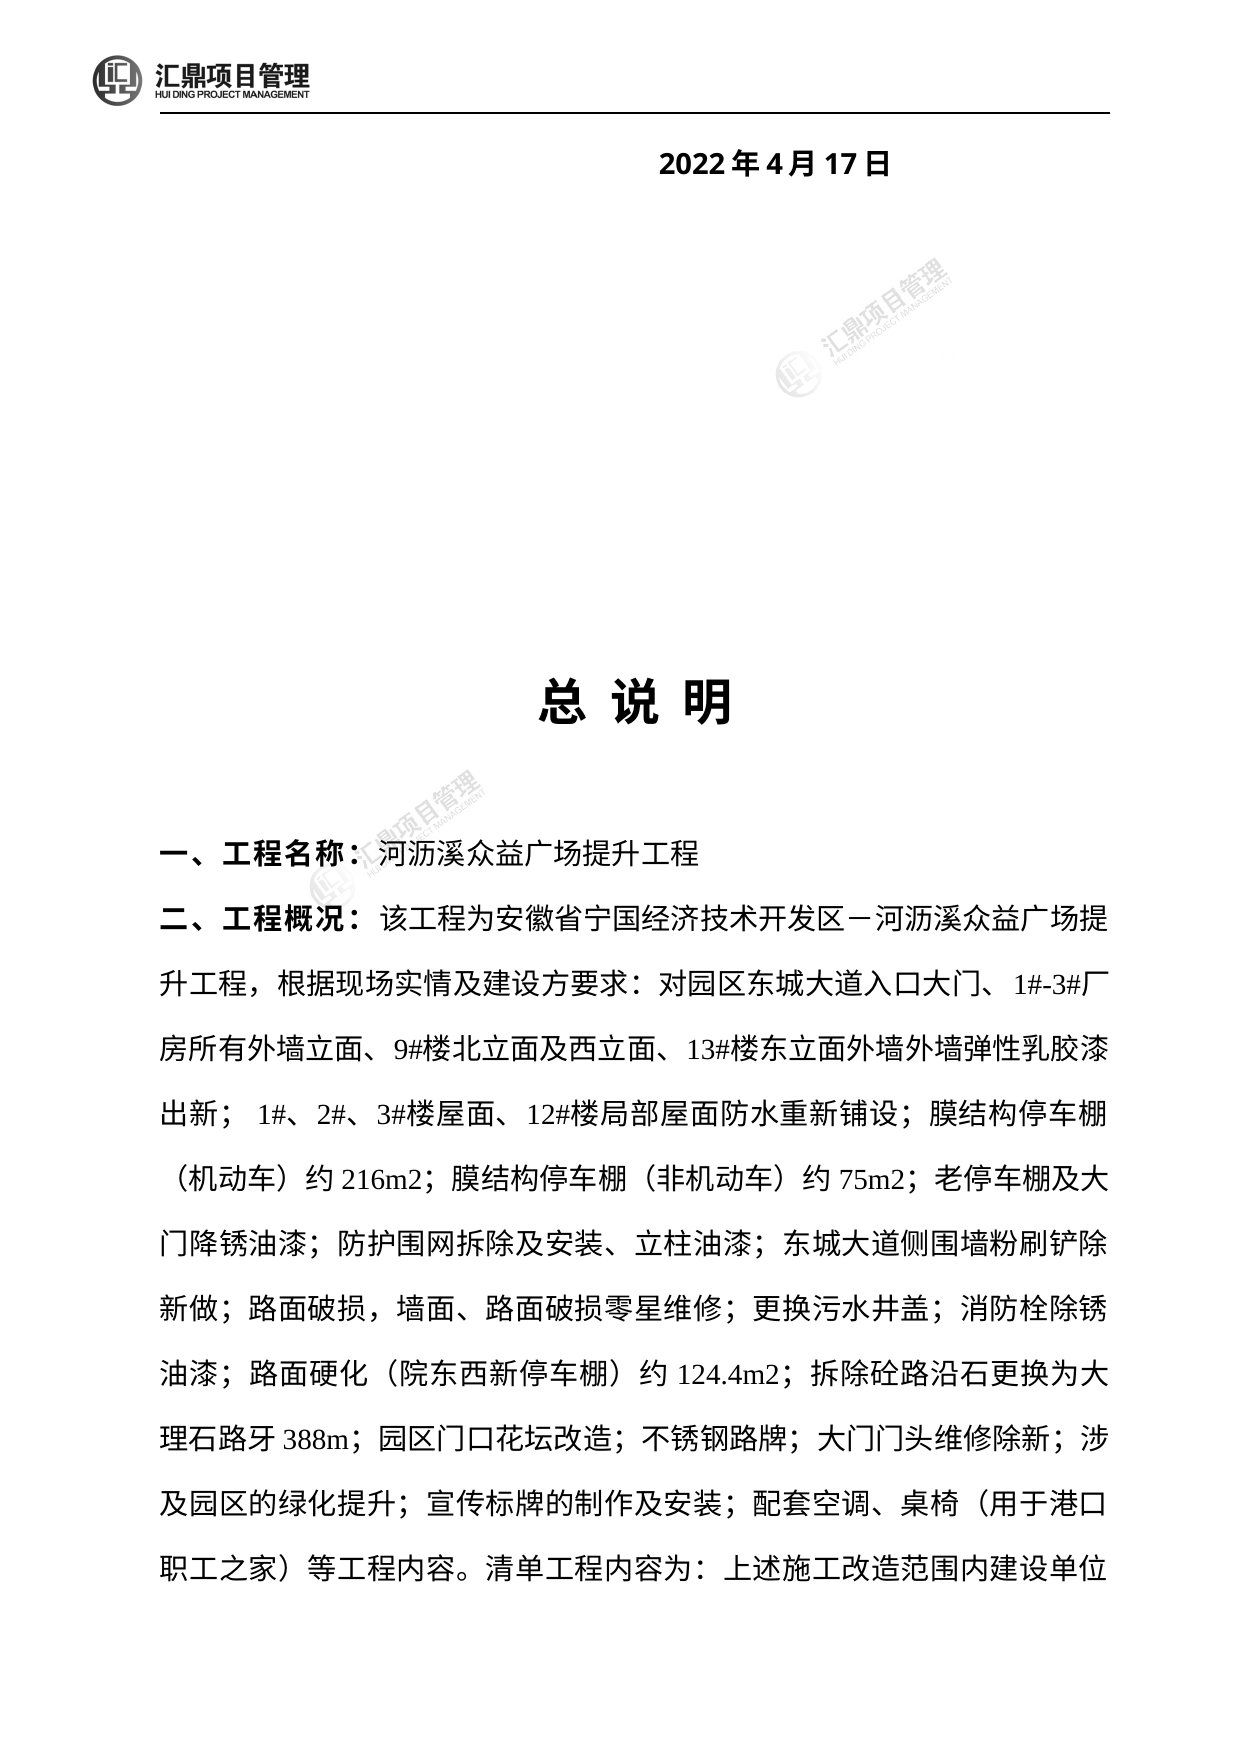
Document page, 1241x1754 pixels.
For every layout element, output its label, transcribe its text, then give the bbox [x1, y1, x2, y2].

picture [90, 49, 311, 109]
text 总 说 明 [159, 649, 1110, 747]
text 2022年4月17日 [159, 129, 1110, 194]
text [159, 884, 1110, 1599]
text 一、工程名称：河沥溪众益广场提升工程 [159, 819, 1110, 884]
